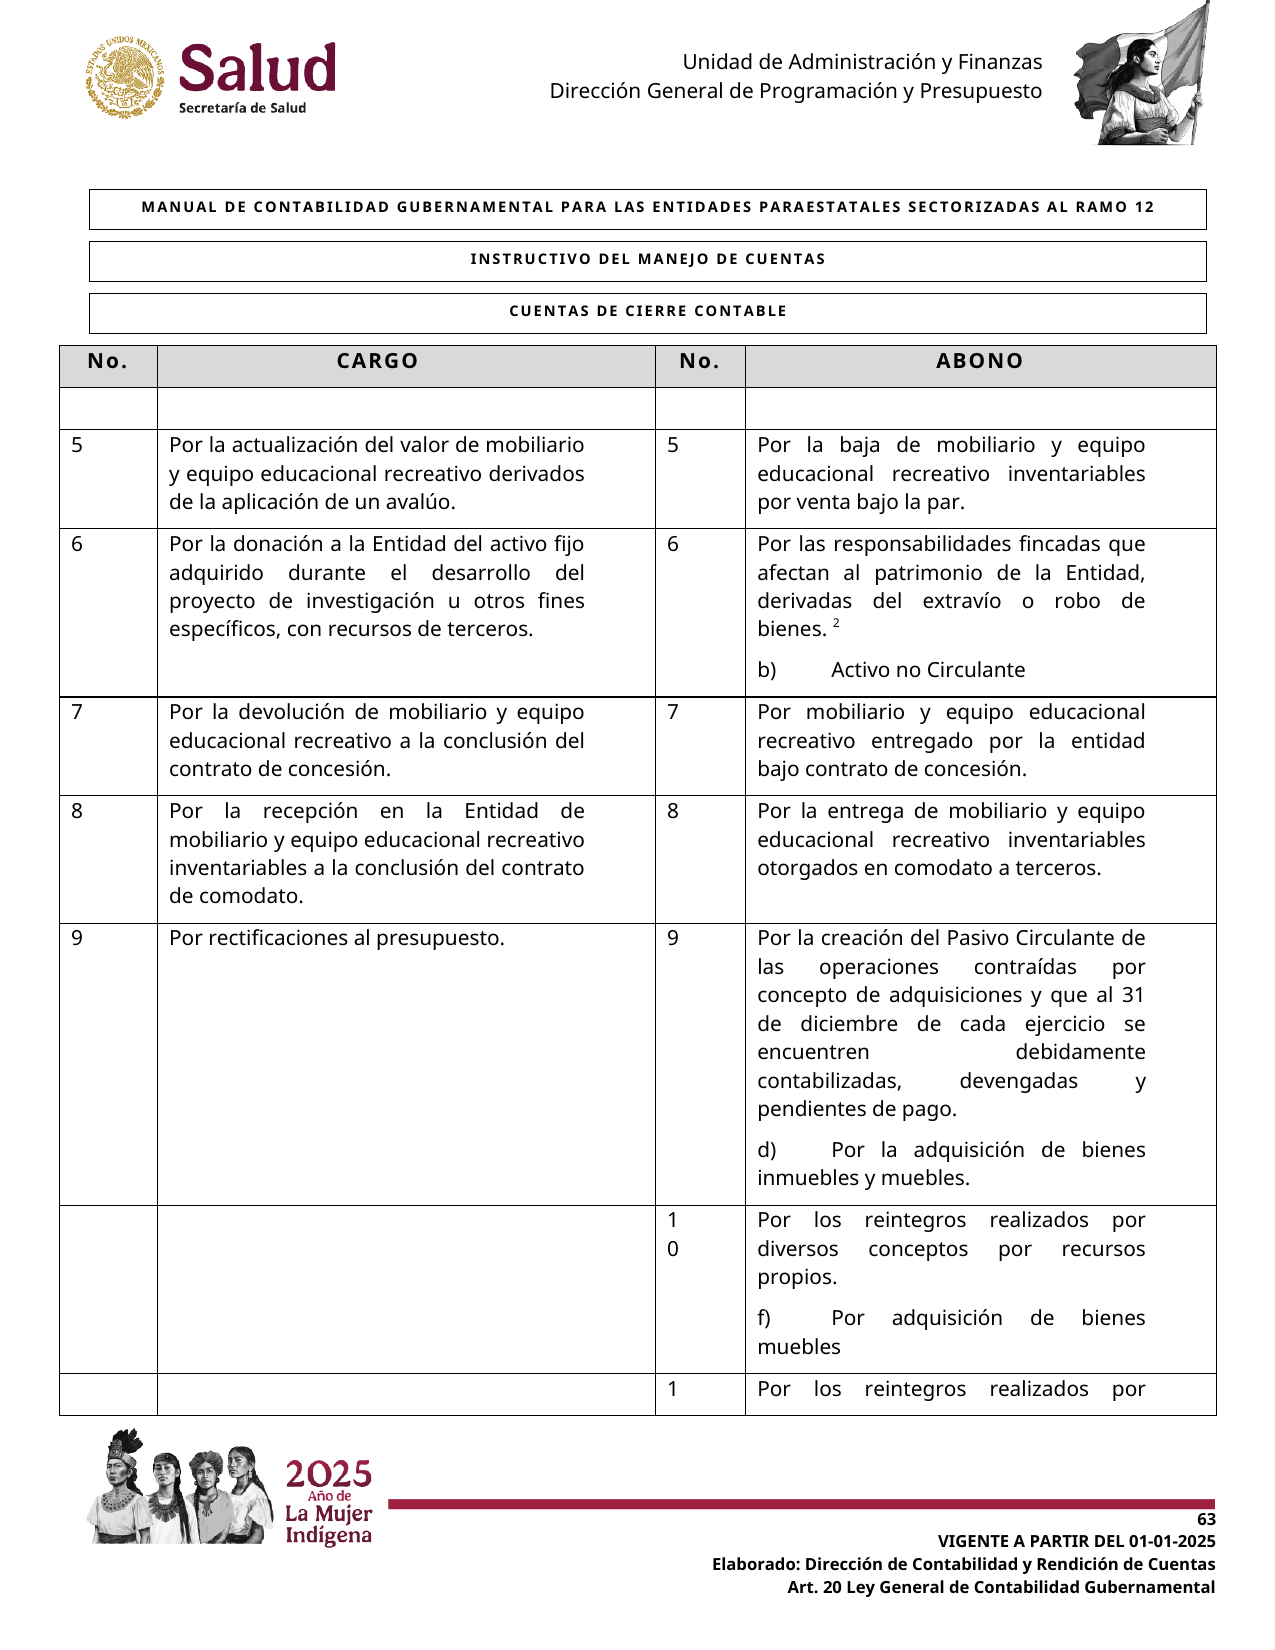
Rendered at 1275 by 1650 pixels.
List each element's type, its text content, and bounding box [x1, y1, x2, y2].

table_cell [60, 1206, 157, 1373]
table_header CARGO [158, 346, 655, 387]
picture [9, 0, 1275, 1648]
table_cell 4 [656, 388, 745, 429]
table_cell Por la creación del Pasivo Circulante de las operaciones contraídas por concepto de adquisiciones y que al 31 de diciembre de cada ejercicio se encuentren debidamente contabilizadas, devengadas y pendientes de pago. d) Por la adquisición de bienes inmuebles y muebles. [746, 924, 1216, 1204]
table_cell Por los reintegros realizados por diversos conceptos por recursos propios. f) Por adquisición de bienes muebles [746, 1206, 1216, 1373]
table_header No. [656, 346, 745, 387]
table_cell Por la devolución de mobiliario y equipo educacional recreativo a la conclusión del contrato de concesión. [158, 698, 655, 795]
table_cell 10 [656, 1206, 745, 1373]
table_cell 5 [656, 430, 745, 528]
table_cell 9 [656, 924, 745, 1204]
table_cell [746, 388, 1216, 429]
table_cell 5 [60, 430, 157, 528]
table_cell Por la entrega de mobiliario y equipo educacional recreativo inventariables otorgados en comodato a terceros. [746, 796, 1216, 922]
table_cell 8 [60, 796, 157, 922]
table_cell Por la actualización del valor de mobiliario y equipo educacional recreativo derivados de la aplicación de un avalúo. [158, 430, 655, 528]
table_cell 8 [656, 796, 745, 922]
table_cell 6 [656, 529, 745, 696]
table_cell 9 [60, 924, 157, 1204]
table_header No. [60, 346, 157, 387]
table_cell 6 [60, 529, 157, 696]
table_cell [60, 1374, 157, 1415]
table_cell 7 [656, 698, 745, 795]
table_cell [746, 1374, 1216, 1415]
table_cell Por la baja de mobiliario y equipo educacional recreativo inventariables por venta bajo la par. [746, 430, 1216, 528]
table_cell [158, 388, 655, 429]
table_cell 11 [656, 1374, 745, 1415]
table_cell Por mobiliario y equipo educacional recreativo entregado por la entidad bajo contrato de concesión. [746, 698, 1216, 795]
table_header ABONO [746, 346, 1216, 387]
table_cell Por rectificaciones al presupuesto. [158, 924, 655, 1204]
table_cell 4 [60, 388, 157, 429]
table_cell 7 [60, 698, 157, 795]
table_cell [158, 1374, 655, 1415]
table_cell [158, 1206, 655, 1373]
table_cell Por las responsabilidades fincadas que afectan al patrimonio de la Entidad, derivadas del extravío o robo de bienes. 2 b) Activo no Circulante [746, 529, 1216, 696]
table_cell Por la recepción en la Entidad de mobiliario y equipo educacional recreativo inventariables a la conclusión del contrato de comodato. [158, 796, 655, 922]
table_cell Por la donación a la Entidad del activo fijo adquirido durante el desarrollo del proyecto de investigación u otros fines específicos, con recursos de terceros. [158, 529, 655, 696]
